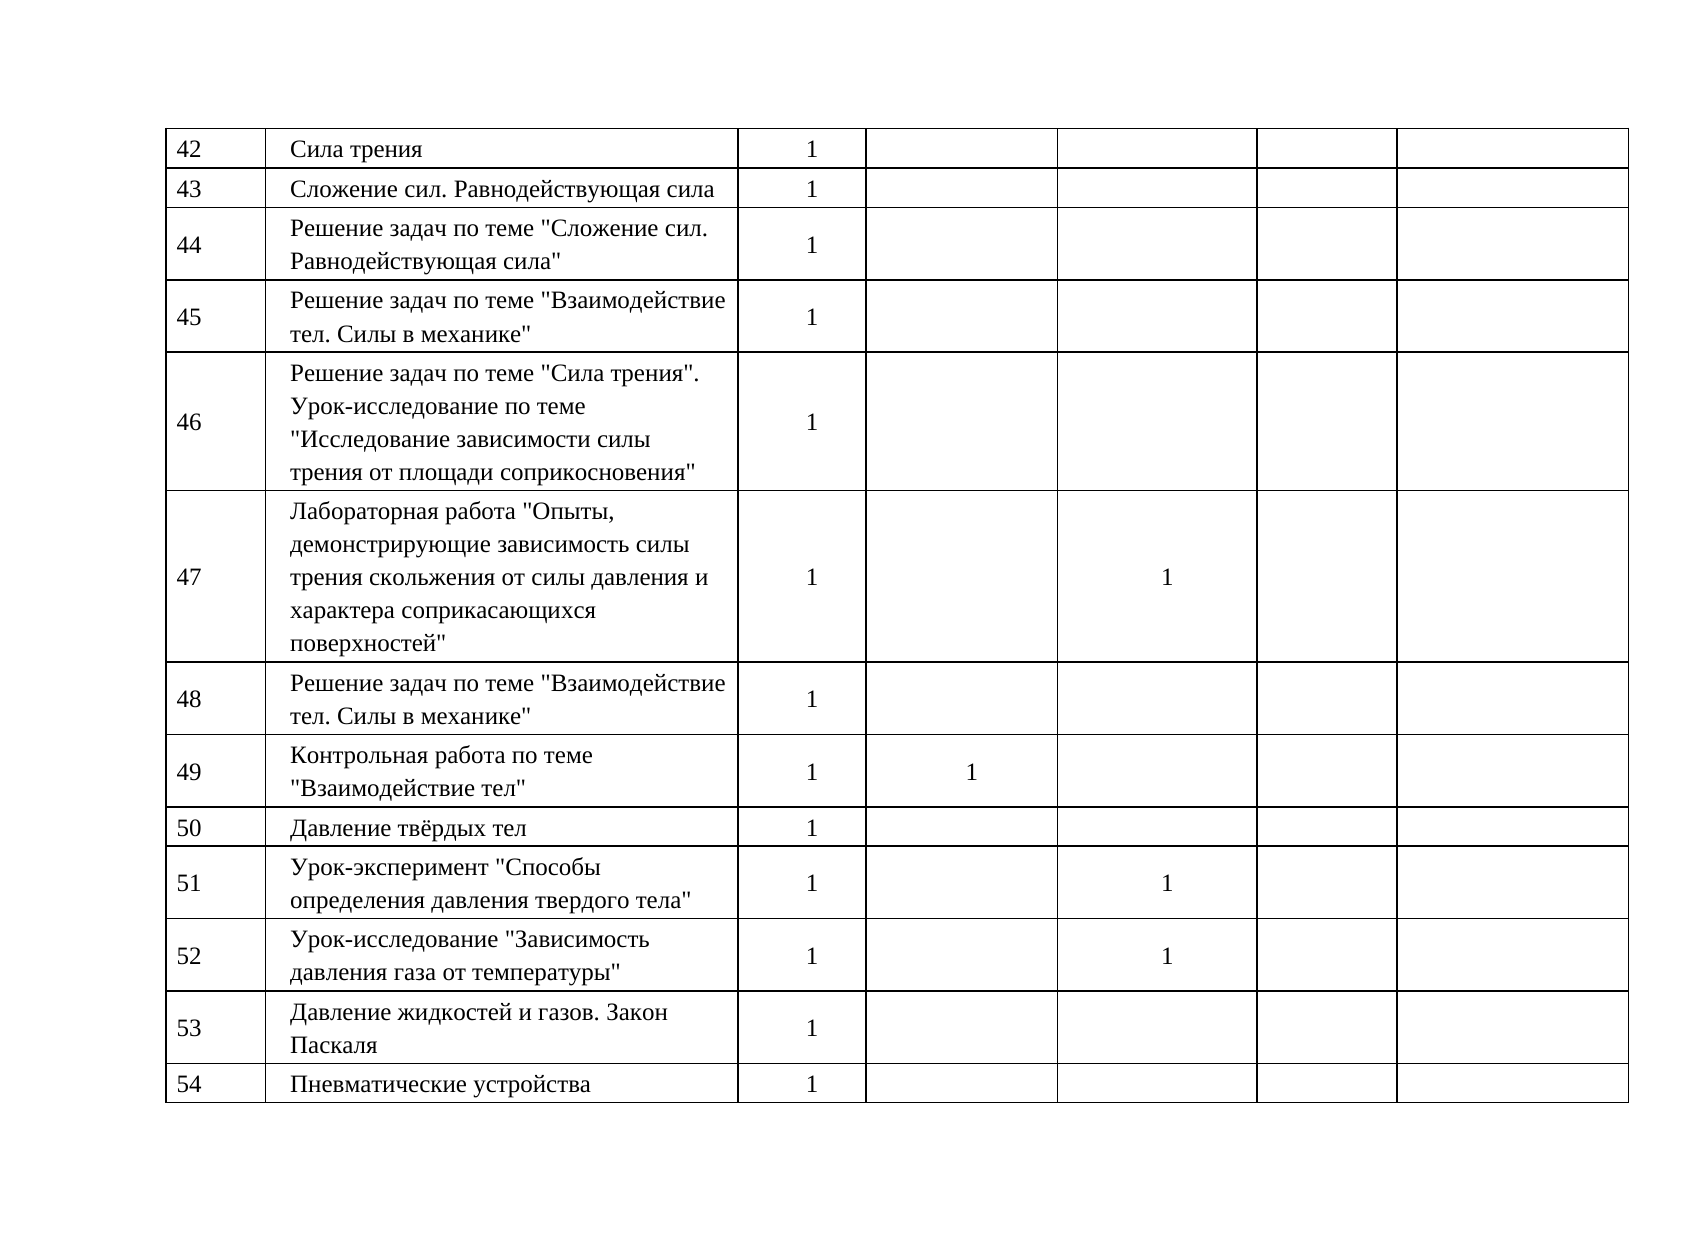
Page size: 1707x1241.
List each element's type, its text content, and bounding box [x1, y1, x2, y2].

table_cell [867, 663, 1057, 733]
table_cell [1398, 208, 1628, 279]
table_cell 51 [167, 847, 265, 918]
table_cell 1 [739, 808, 865, 845]
table_cell Урок-исследование "Зависимость давления газа от температуры" [266, 919, 737, 990]
table_cell [867, 919, 1057, 990]
table_cell Решение задач по теме "Взаимодействие тел. Силы в механике" [266, 663, 737, 733]
table_cell Давление твёрдых тел [266, 808, 737, 845]
table_cell [1258, 1064, 1396, 1102]
table_cell [867, 281, 1057, 351]
table_cell [1258, 491, 1396, 661]
table_cell [1398, 353, 1628, 490]
table_cell [1058, 663, 1256, 733]
table_cell [867, 847, 1057, 918]
table_cell 1 [1058, 919, 1256, 990]
table_cell [1398, 808, 1628, 845]
table_cell Решение задач по теме "Взаимодействие тел. Силы в механике" [266, 281, 737, 351]
table_cell 1 [739, 663, 865, 733]
table_cell [1258, 129, 1396, 167]
table_cell [1398, 919, 1628, 990]
table_cell [1258, 663, 1396, 733]
table_cell [1058, 169, 1256, 206]
table_cell 53 [167, 992, 265, 1062]
table_cell [867, 353, 1057, 490]
table_cell 1 [867, 735, 1057, 806]
table_cell 1 [739, 208, 865, 279]
table_cell [1398, 491, 1628, 661]
table_cell [1058, 808, 1256, 845]
table_cell 43 [167, 169, 265, 206]
table_cell Решение задач по теме "Сложение сил. Равнодействующая сила" [266, 208, 737, 279]
table_cell [867, 992, 1057, 1062]
table_cell 45 [167, 281, 265, 351]
table_cell [1258, 208, 1396, 279]
table_cell [1258, 735, 1396, 806]
table_cell [1398, 992, 1628, 1062]
table_cell [1258, 919, 1396, 990]
table_cell [867, 208, 1057, 279]
table_cell Сложение сил. Равнодействующая сила [266, 169, 737, 206]
table_cell 48 [167, 663, 265, 733]
table_cell Пневматические устройства [266, 1064, 737, 1102]
table_cell 1 [739, 353, 865, 490]
table_cell Сила трения [266, 129, 737, 167]
table_cell Давление жидкостей и газов. Закон Паскаля [266, 992, 737, 1062]
table_cell [867, 808, 1057, 845]
table_cell Контрольная работа по теме "Взаимодействие тел" [266, 735, 737, 806]
table_cell [1258, 992, 1396, 1062]
table_cell [1398, 1064, 1628, 1102]
table_cell 46 [167, 353, 265, 490]
table_cell Решение задач по теме "Сила трения". Урок-исследование по теме "Исследование зависимости силы трения от площади соприкосновения" [266, 353, 737, 490]
table_cell 1 [739, 847, 865, 918]
table_cell [1398, 735, 1628, 806]
table_cell 50 [167, 808, 265, 845]
table_cell [1258, 169, 1396, 206]
table_cell [867, 491, 1057, 661]
table_cell [867, 129, 1057, 167]
table_cell [1258, 353, 1396, 490]
table_cell 1 [739, 1064, 865, 1102]
table_cell [1398, 169, 1628, 206]
table_cell [1258, 808, 1396, 845]
table_cell [1258, 847, 1396, 918]
table_cell Урок-эксперимент "Способы определения давления твердого тела" [266, 847, 737, 918]
table_cell 1 [1058, 847, 1256, 918]
table_cell 1 [739, 169, 865, 206]
table_cell 44 [167, 208, 265, 279]
table_cell 1 [739, 491, 865, 661]
table_cell [867, 169, 1057, 206]
table_cell [1058, 129, 1256, 167]
table_cell [1058, 735, 1256, 806]
table_cell Лабораторная работа "Опыты, демонстрирующие зависимость силы трения скольжения от силы давления и характера соприкасающихся поверхностей" [266, 491, 737, 661]
table_cell 54 [167, 1064, 265, 1102]
table_cell 1 [1058, 491, 1256, 661]
table_cell [1398, 847, 1628, 918]
table_cell 1 [739, 919, 865, 990]
table_cell [1258, 281, 1396, 351]
table_cell [1058, 208, 1256, 279]
table_cell [1398, 281, 1628, 351]
table_cell [1058, 1064, 1256, 1102]
table_cell 42 [167, 129, 265, 167]
table_cell 52 [167, 919, 265, 990]
table_cell 47 [167, 491, 265, 661]
table_cell 1 [739, 992, 865, 1062]
table_cell [1058, 281, 1256, 351]
table_cell [867, 1064, 1057, 1102]
table_cell 49 [167, 735, 265, 806]
table_cell [1398, 663, 1628, 733]
table_cell 1 [739, 735, 865, 806]
table_cell [1058, 992, 1256, 1062]
table_cell [1058, 353, 1256, 490]
table_cell 1 [739, 129, 865, 167]
table_cell 1 [739, 281, 865, 351]
table_cell [1398, 129, 1628, 167]
